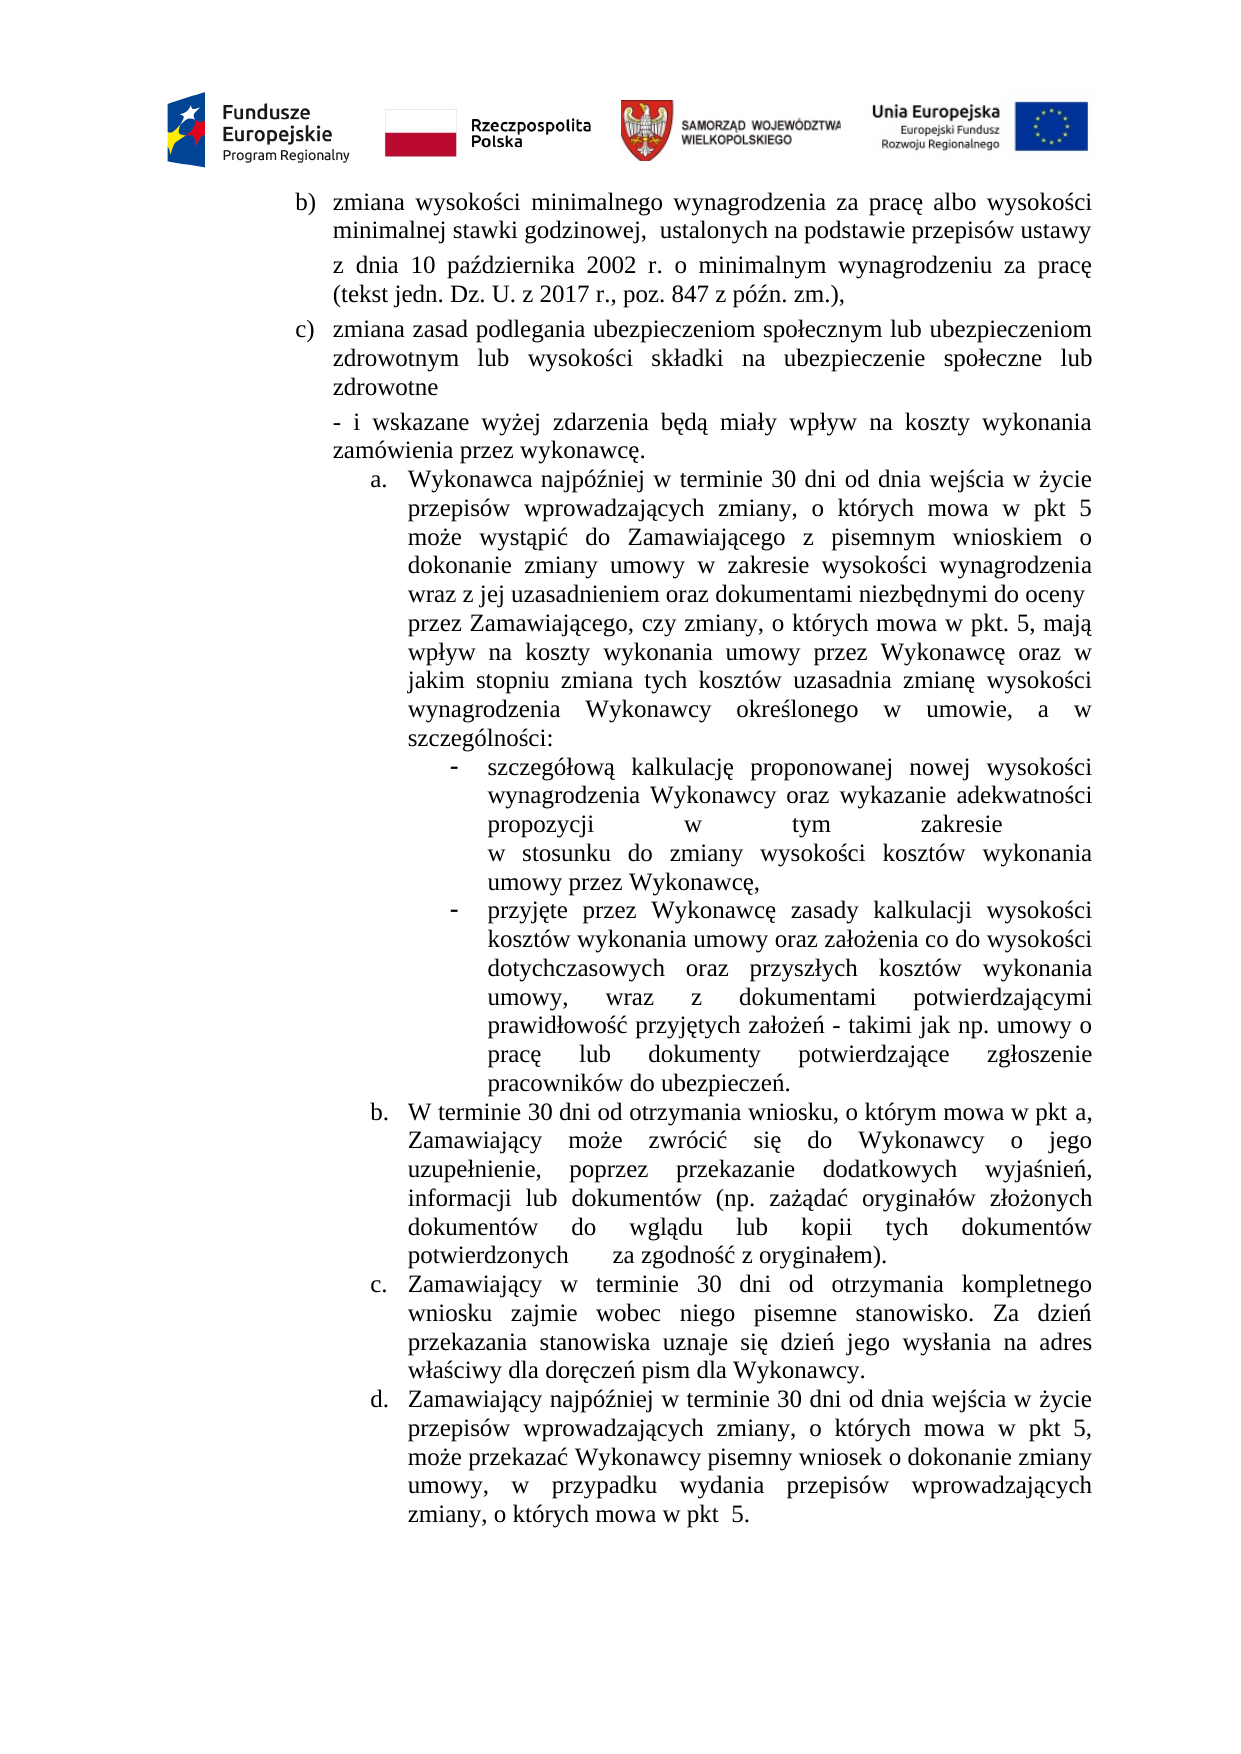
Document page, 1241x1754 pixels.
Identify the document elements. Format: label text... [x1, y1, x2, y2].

list szczegółową kalkulację proponowanej nowej wysokości wynagrodzenia Wykonawcy oraz wykazanie adekwatności propozycji w tym zakresie w stosunku do zmiany wysokości kosztów wykonania umowy przez Wykonawcę, [450, 816, 1093, 959]
list zmiana wysokości minimalnego wynagrodzenia za pracę albo wysokości minimalnej stawki godzinowej, ustalonych na podstawie przepisów ustawy [295, 251, 1093, 308]
picture [147, 73, 604, 187]
list przyjęte przez Wykonawcę zasady kalkulacji wysokości kosztów wykonania umowy oraz założenia co do wysokości dotychczasowych oraz przyszłych kosztów wykonania umowy, wraz z dokumentami potwierdzającymi prawidłowość przyjętych założeń - takimi jak np. umowy o pracę lub dokumenty potwierdzające zgłoszenie pracowników do ubezpieczeń. [450, 959, 1093, 1161]
list Wykonawca najpóźniej w terminie 30 dni od dnia wejścia w życie przepisów wprowadzających zmiany, o których mowa w pkt 5 może wystąpić do Zamawiającego z pisemnym wnioskiem o dokonanie zmiany umowy w zakresie wysokości wynagrodzenia wraz z jej uzasadnieniem oraz dokumentami niezbędnymi do oceny [370, 528, 1093, 672]
list zmiana zasad podlegania ubezpieczeniom społecznym lub ubezpieczeniom zdrowotnym lub wysokości składki na ubezpieczenie społeczne lub zdrowotne [295, 378, 1093, 464]
list zmiana ustawowej stawki procentowej podatku VAT – obecnie obowiązująca stawka podatku VAT wynosi 23%, [295, 187, 1093, 244]
list Zamawiający w terminie 30 dni od otrzymania kompletnego wniosku zajmie wobec niego pisemne stanowisko. Za dzień przekazania stanowiska uznaje się dzień jego wysłania na adres właściwy dla doręczeń pism dla Wykonawcy. [370, 1333, 1093, 1448]
list z dnia 10 października 2002 r. o minimalnym wynagrodzeniu za pracę (tekst jedn. Dz. U. z 2017 r., poz. 847 z późn. zm.), [333, 314, 1093, 372]
list przez Zamawiającego, czy zmiany, o których mowa w pkt. 5, mają wpływ na koszty wykonania umowy przez Wykonawcę oraz w jakim stopniu zmiana tych kosztów uzasadnia zmianę wysokości wynagrodzenia Wykonawcy określonego w umowie, a w szczególności: [408, 672, 1093, 816]
picture [618, 100, 841, 160]
list W terminie 30 dni od otrzymania wniosku, o którym mowa w pkt a, Zamawiający może zwrócić się do Wykonawcy o jego uzupełnienie, poprzez przekazanie dodatkowych wyjaśnień, informacji lub dokumentów (np. zażądać oryginałów złożonych dokumentów do wglądu lub kopii tych dokumentów potwierdzonych za zgodność z oryginałem). [370, 1161, 1093, 1333]
list Zamawiający najpóźniej w terminie 30 dni od dnia wejścia w życie przepisów wprowadzających zmiany, o których mowa w pkt 5, może przekazać Wykonawcy pisemny wniosek o dokonanie zmiany umowy, w przypadku wydania przepisów wprowadzających zmiany, o których mowa w pkt 5. [370, 1448, 1093, 1592]
list - i wskazane wyżej zdarzenia będą miały wpływ na koszty wykonania zamówienia przez wykonawcę. [333, 471, 1093, 528]
picture [857, 86, 1101, 165]
